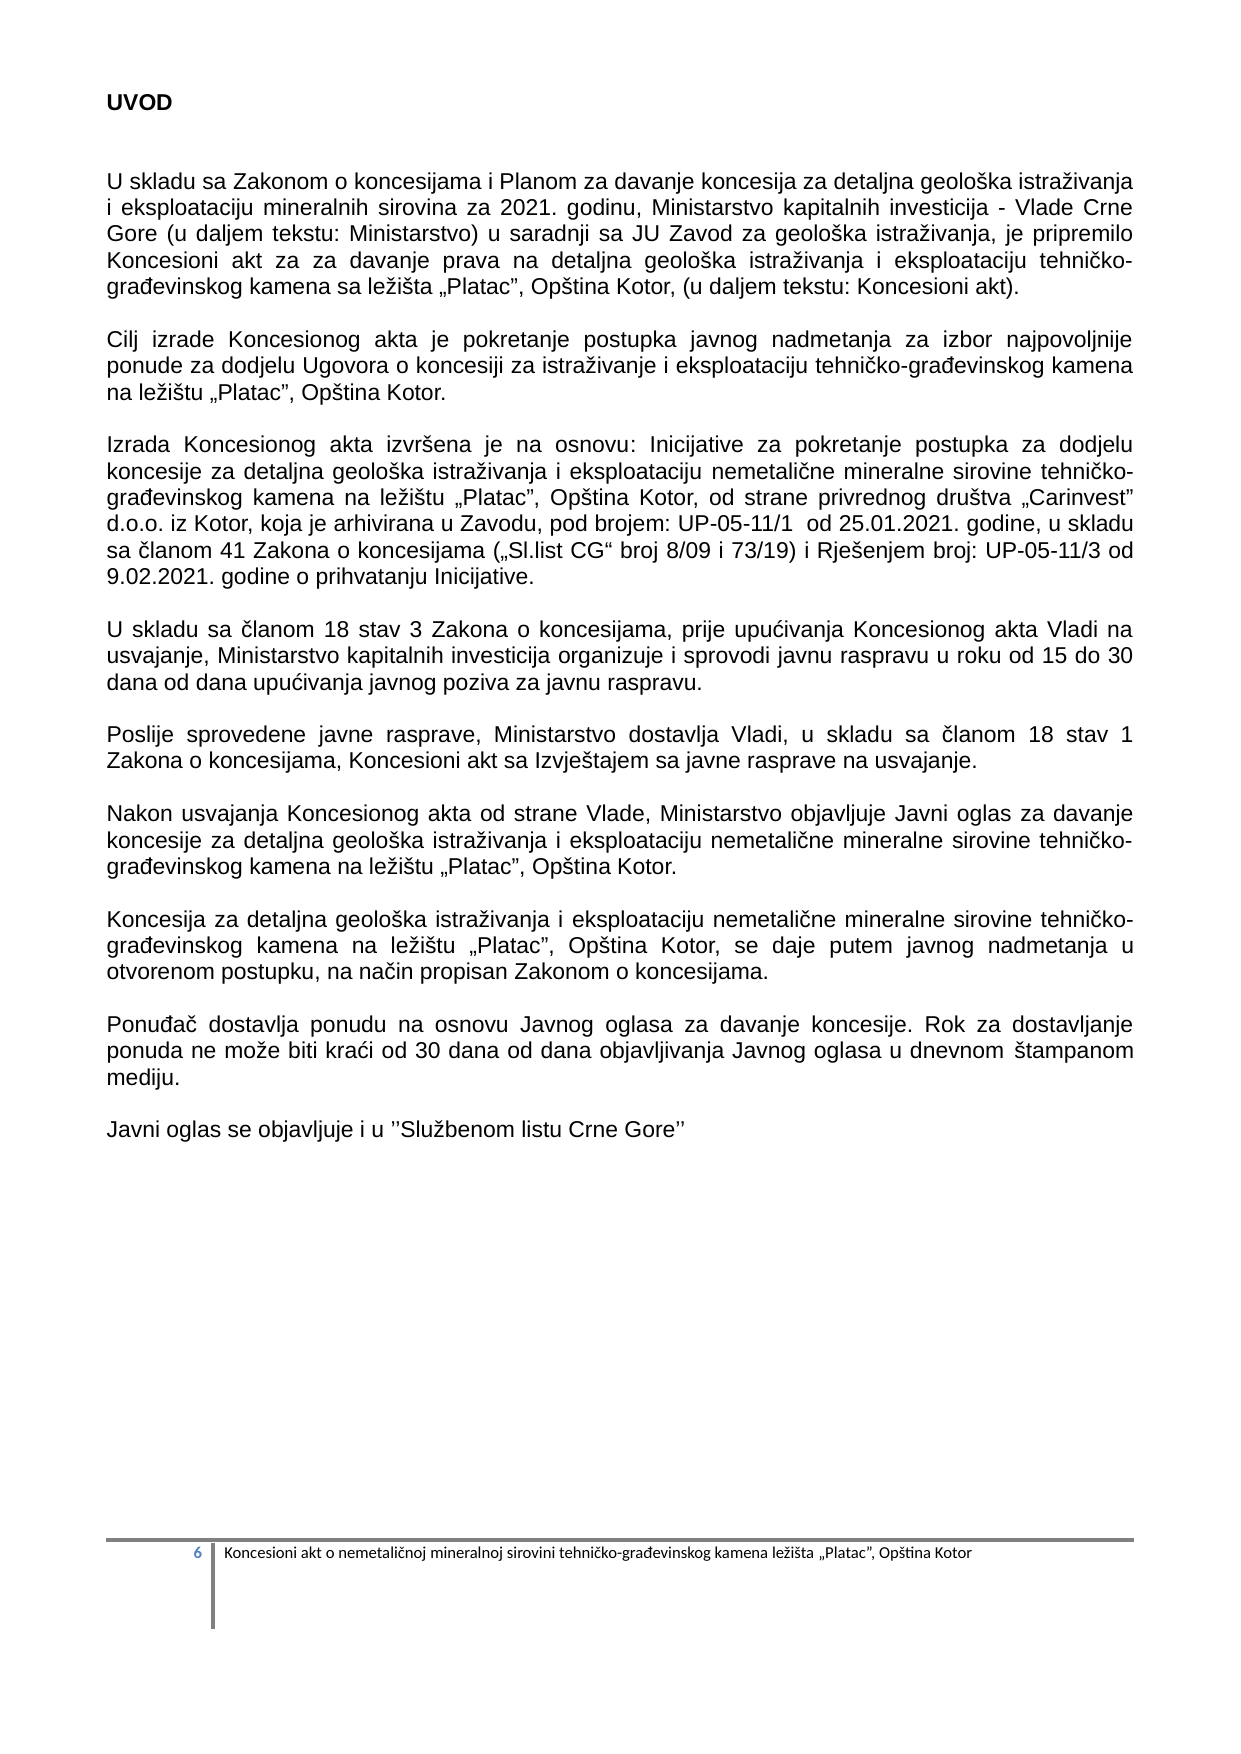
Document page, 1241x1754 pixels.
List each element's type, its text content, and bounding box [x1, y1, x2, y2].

text Javni oglas se objavljuje i u ’’Službenom listu Crne Gore’’ [106, 1116, 1134, 1143]
text U skladu sa Zakonom o koncesijama i Planom za davanje koncesija za detaljna geološka istraživanja i eksploataciju mineralnih sirovina za 2021. godinu, Ministarstvo kapitalnih investicija - Vlade Crne Gore (u daljem tekstu: Ministarstvo) u saradnji sa JU Zavod za geološka istraživanja, je pripremilo Koncesioni akt za za davanje prava na detaljna geološka istraživanja i eksploataciju tehničko-građevinskog kamena sa ležišta „Platac”, Opština Kotor, (u daljem tekstu: Koncesioni akt). [106, 168, 1134, 299]
text Poslije sprovedene javne rasprave, Ministarstvo dostavlja Vladi, u skladu sa članom 18 stav 1 Zakona o koncesijama, Koncesioni akt sa Izvještajem sa javne rasprave na usvajanje. [106, 721, 1134, 774]
text Koncesija za detaljna geološka istraživanja i eksploataciju nemetalične mineralne sirovine tehničko-građevinskog kamena na ležištu „Platac”, Opština Kotor, se daje putem javnog nadmetanja u otvorenom postupku, na način propisan Zakonom o koncesijama. [106, 906, 1134, 985]
text U skladu sa članom 18 stav 3 Zakona o koncesijama, prije upućivanja Koncesionog akta Vladi na usvajanje, Ministarstvo kapitalnih investicija organizuje i sprovodi javnu raspravu u roku od 15 do 30 dana od dana upućivanja javnog poziva za javnu raspravu. [106, 616, 1134, 695]
text Izrada Koncesionog akta izvršena je na osnovu: Inicijative za pokretanje postupka za dodjelu koncesije za detaljna geološka istraživanja i eksploataciju nemetalične mineralne sirovine tehničko-građevinskog kamena na ležištu „Platac”, Opština Kotor, od strane privrednog društva „Carinvest” d.o.o. iz Kotor, koja je arhivirana u Zavodu, pod brojem: UP-05-11/1 od 25.01.2021. godine, u skladu sa članom 41 Zakona o koncesijama („Sl.list CG“ broj 8/09 i 73/19) i Rješenjem broj: UP-05-11/3 od 9.02.2021. godine o prihvatanju Inicijative. [106, 431, 1134, 589]
text Cilj izrade Koncesionog akta je pokretanje postupka javnog nadmetanja za izbor najpovoljnije ponude za dodjelu Ugovora o koncesiji za istraživanje i eksploataciju tehničko-građevinskog kamena na ležištu „Platac”, Opština Kotor. [106, 326, 1134, 405]
text Nakon usvajanja Koncesionog akta od strane Vlade, Ministarstvo objavljuje Javni oglas za davanje koncesije za detaljna geološka istraživanja i eksploataciju nemetalične mineralne sirovine tehničko-građevinskog kamena na ležištu „Platac”, Opština Kotor. [106, 800, 1134, 879]
text Ponuđač dostavlja ponudu na osnovu Javnog oglasa za davanje koncesije. Rok za dostavljanje ponuda ne može biti kraći od 30 dana od dana objavljivanja Javnog oglasa u dnevnom štampanom mediju. [106, 1011, 1134, 1090]
text UVOD [106, 89, 1134, 115]
